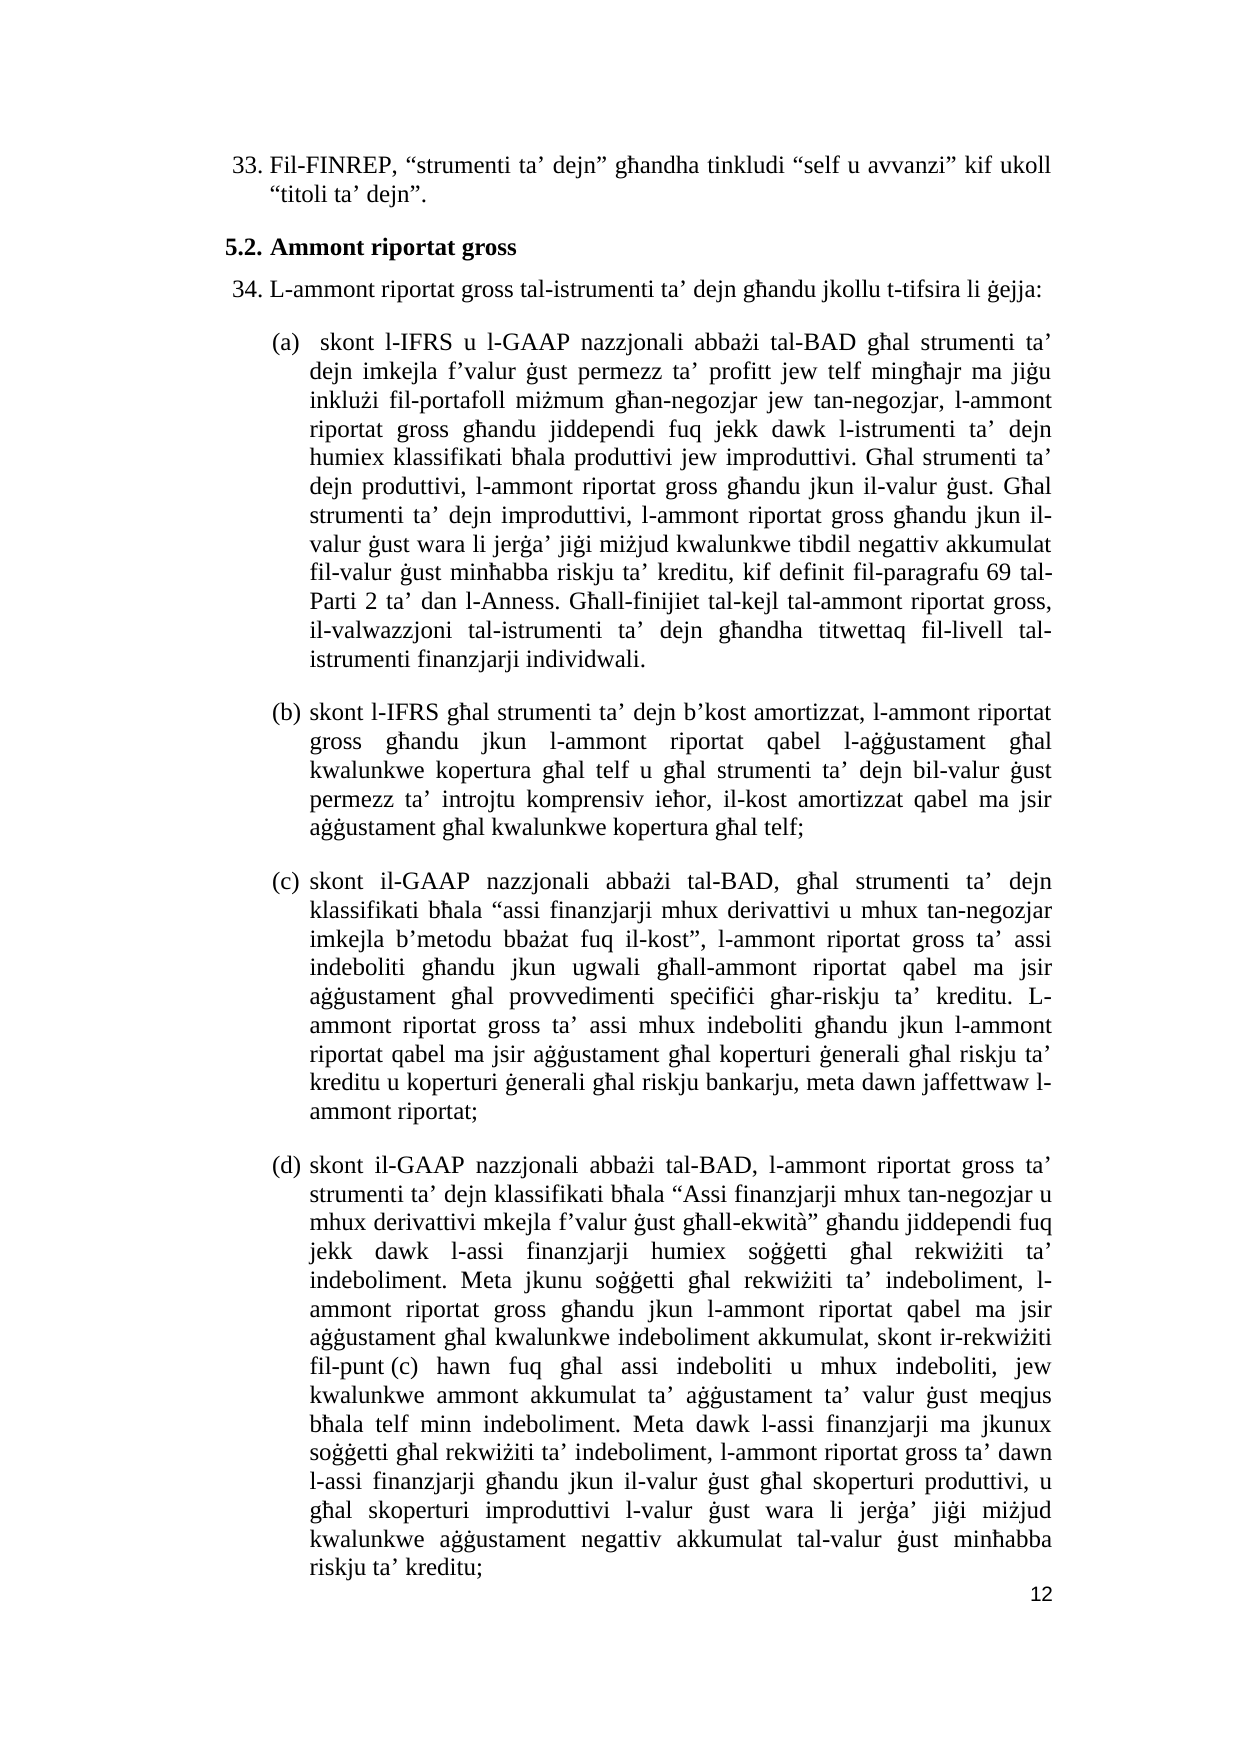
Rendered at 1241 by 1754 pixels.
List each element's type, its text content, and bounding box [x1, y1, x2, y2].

subtitle Ammont riportat gross [225, 232, 1053, 261]
list skont il-GAAP nazzjonali abbażi tal-BAD, għal strumenti ta’ dejn klassifikati bħala “assi finanzjarji mhux derivattivi u mhux tan-negozjar imkejla b’metodu bbażat fuq il-kost”, l-ammont riportat gross ta’ assi indeboliti għandu jkun ugwali għall-ammont riportat qabel ma jsir aġġustament għal provvedimenti speċifiċi għar-riskju ta’ kreditu. L-ammont riportat gross ta’ assi mhux indeboliti għandu jkun l-ammont riportat qabel ma jsir aġġustament għal koperturi ġenerali għal riskju ta’ kreditu u koperturi ġenerali għal riskju bankarju, meta dawn jaffettwaw l-ammont riportat; [272, 866, 1053, 1125]
list skont l-IFRS għal strumenti ta’ dejn b’kost amortizzat, l-ammont riportat gross għandu jkun l-ammont riportat qabel l-aġġustament għal kwalunkwe kopertura għal telf u għal strumenti ta’ dejn bil-valur ġust permezz ta’ introjtu komprensiv ieħor, il-kost amortizzat qabel ma jsir aġġustament għal kwalunkwe kopertura għal telf; [272, 697, 1053, 841]
text L-ammont riportat gross tal-istrumenti ta’ dejn għandu jkollu t-tifsira li ġejja: [232, 274, 1053, 302]
list skont l-IFRS u l-GAAP nazzjonali abbażi tal-BAD għal strumenti ta’ dejn imkejla f’valur ġust permezz ta’ profitt jew telf mingħajr ma jiġu inklużi fil-portafoll miżmum għan-negozjar jew tan-negozjar, l-ammont riportat gross għandu jiddependi fuq jekk dawk l-istrumenti ta’ dejn humiex klassifikati bħala produttivi jew improduttivi. Għal strumenti ta’ dejn produttivi, l-ammont riportat gross għandu jkun il-valur ġust. Għal strumenti ta’ dejn improduttivi, l-ammont riportat gross għandu jkun il-valur ġust wara li jerġa’ jiġi miżjud kwalunkwe tibdil negattiv akkumulat fil-valur ġust minħabba riskju ta’ kreditu, kif definit fil-paragrafu 69 tal-Parti 2 ta’ dan l-Anness. Għall-finijiet tal-kejl tal-ammont riportat gross, il-valwazzjoni tal-istrumenti ta’ dejn għandha titwettaq fil-livell tal-istrumenti finanzjarji individwali. [272, 327, 1053, 672]
list skont il-GAAP nazzjonali abbażi tal-BAD, l-ammont riportat gross ta’ strumenti ta’ dejn klassifikati bħala “Assi finanzjarji mhux tan-negozjar u mhux derivattivi mkejla f’valur ġust għall-ekwità” għandu jiddependi fuq jekk dawk l-assi finanzjarji humiex soġġetti għal rekwiżiti ta’ indeboliment. Meta jkunu soġġetti għal rekwiżiti ta’ indeboliment, l-ammont riportat gross għandu jkun l-ammont riportat qabel ma jsir aġġustament għal kwalunkwe indeboliment akkumulat, skont ir-rekwiżiti fil-punt (c) hawn fuq għal assi indeboliti u mhux indeboliti, jew kwalunkwe ammont akkumulat ta’ aġġustament ta’ valur ġust meqjus bħala telf minn indeboliment. Meta dawk l-assi finanzjarji ma jkunux soġġetti għal rekwiżiti ta’ indeboliment, l-ammont riportat gross ta’ dawn l-assi finanzjarji għandu jkun il-valur ġust għal skoperturi produttivi, u għal skoperturi improduttivi l-valur ġust wara li jerġa’ jiġi miżjud kwalunkwe aġġustament negattiv akkumulat tal-valur ġust minħabba riskju ta’ kreditu; [272, 1150, 1053, 1581]
text Fil-FINREP, “strumenti ta’ dejn” għandha tinkludi “self u avvanzi” kif ukoll “titoli ta’ dejn”. [232, 150, 1053, 207]
